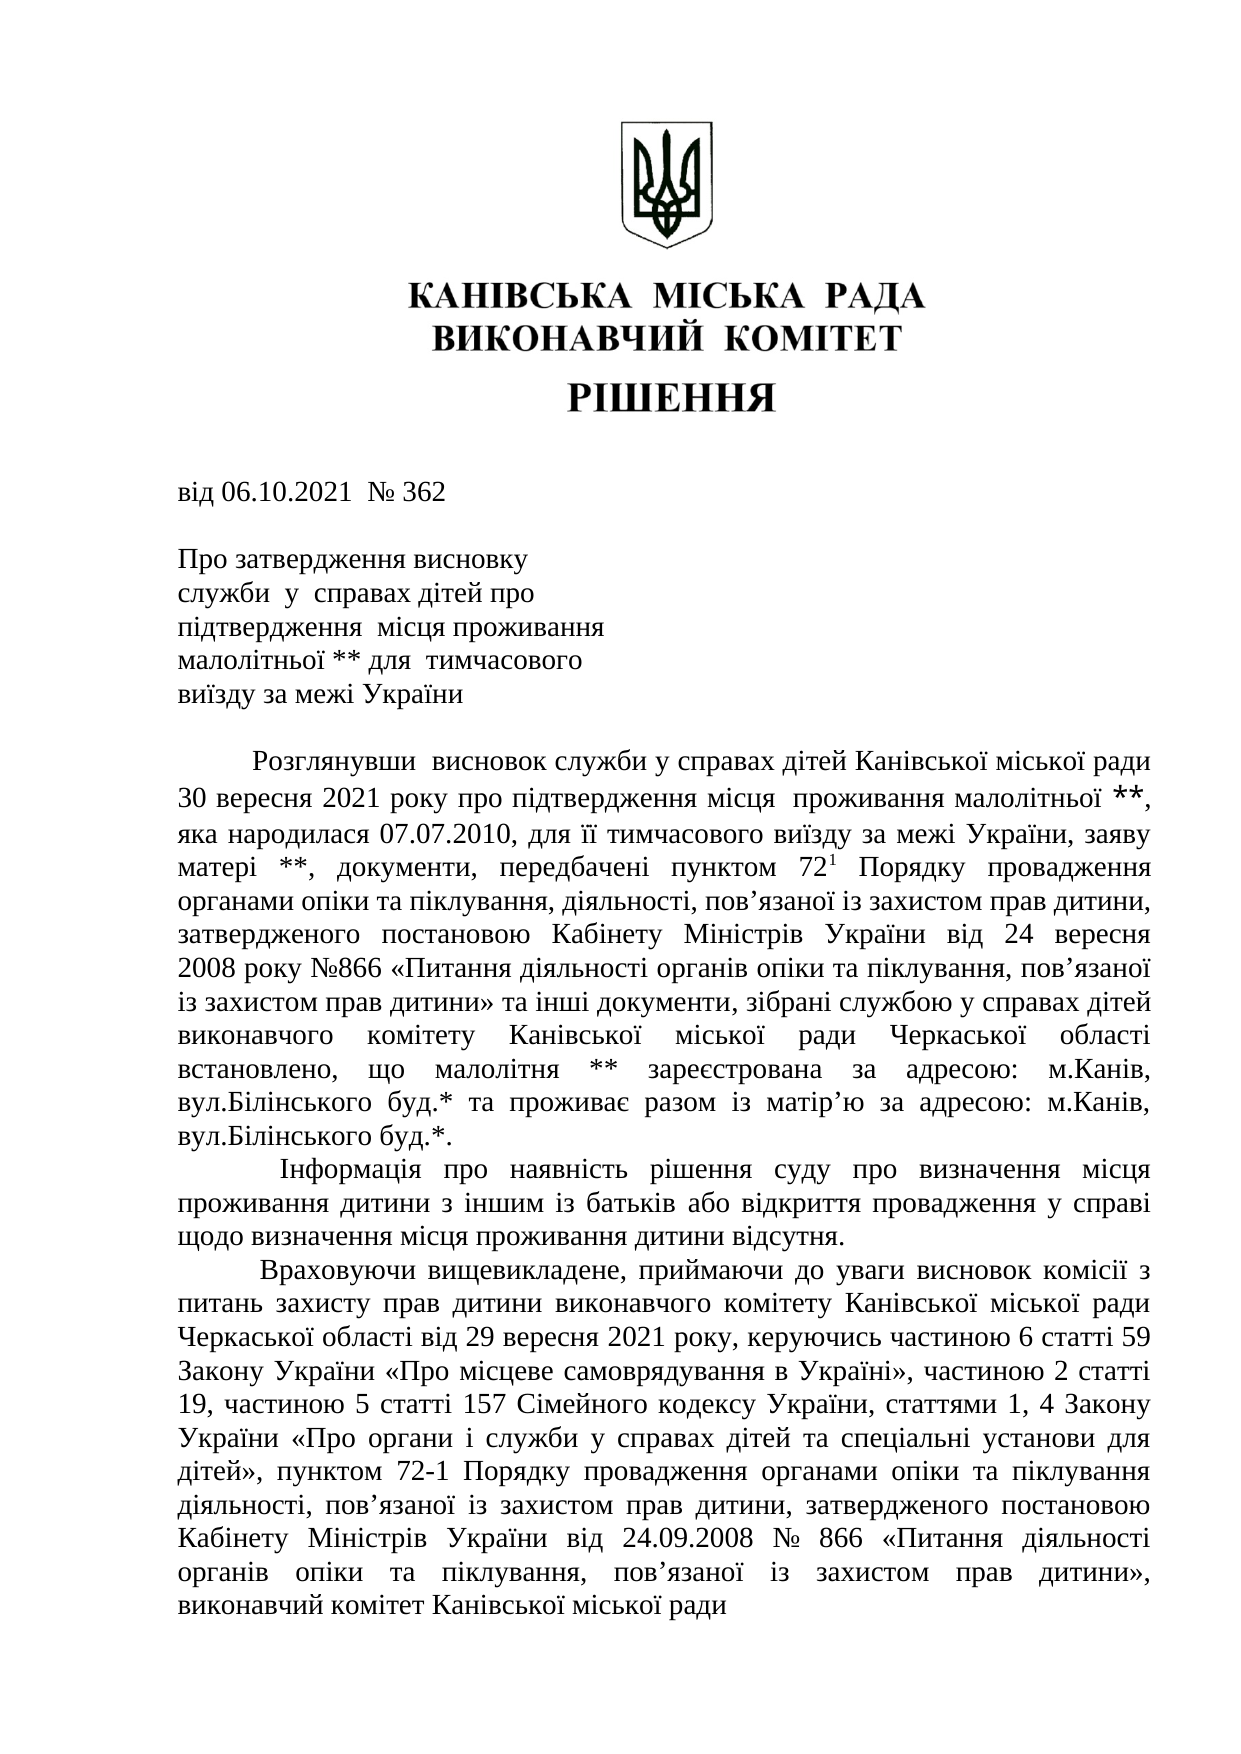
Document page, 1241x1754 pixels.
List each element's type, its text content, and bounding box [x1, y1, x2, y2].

text Розглянувши висновок служби у справах дітей Канівської міської ради 30 вересня 2021 року про підтвердження місця проживання малолітньої **, яка народилася 07.07.2010, для її тимчасового виїзду за межі України, заяву матері **, документи, передбачені пунктом 721 Порядку провадження органами опіки та піклування, діяльності, пов’язаної із захистом прав дитини, затвердженого постановою Кабінету Міністрів України від 24 вересня 2008 року №866 «Питання діяльності органів опіки та піклування, пов’язаної із захистом прав дитини» та інші документи, зібрані службою у справах дітей виконавчого комітету Канівської міської ради Черкаської області встановлено, що малолітня ** зареєстрована за адресою: м.Канів, вул.Білінського буд.* та проживає разом із матір’ю за адресою: м.Канів, вул.Білінського буд.*. [177, 743, 1152, 1151]
text від 06.10.2021 № 362 [177, 474, 1152, 508]
picture [394, 118, 935, 421]
text Враховуючи вищевикладене, приймаючи до уваги висновок комісії з питань захисту прав дитини виконавчого комітету Канівської міської ради Черкаської області від 29 вересня 2021 року, керуючись частиною 6 статті 59 Закону України «Про місцеве самоврядування в Україні», частиною 2 статті 19, частиною 5 статті 157 Сімейного кодексу України, статтями 1, 4 Закону України «Про органи і служби у справах дітей та спеціальні установи для дітей», пунктом 72-1 Порядку провадження органами опіки та піклування діяльності, пов’язаної із захистом прав дитини, затвердженого постановою Кабінету Міністрів України від 24.09.2008 № 866 «Питання діяльності органів опіки та піклування, пов’язаної із захистом прав дитини», виконавчий комітет Канівської міської ради [177, 1252, 1152, 1621]
table_header Про затвердження висновку служби у справах дітей про підтвердження місця проживання малолітньої ** для тимчасового виїзду за межі України [166, 542, 635, 743]
text Інформація про наявність рішення суду про визначення місця проживання дитини з іншим із батьків або відкриття провадження у справі щодо визначення місця проживання дитини відсутня. [177, 1151, 1152, 1252]
